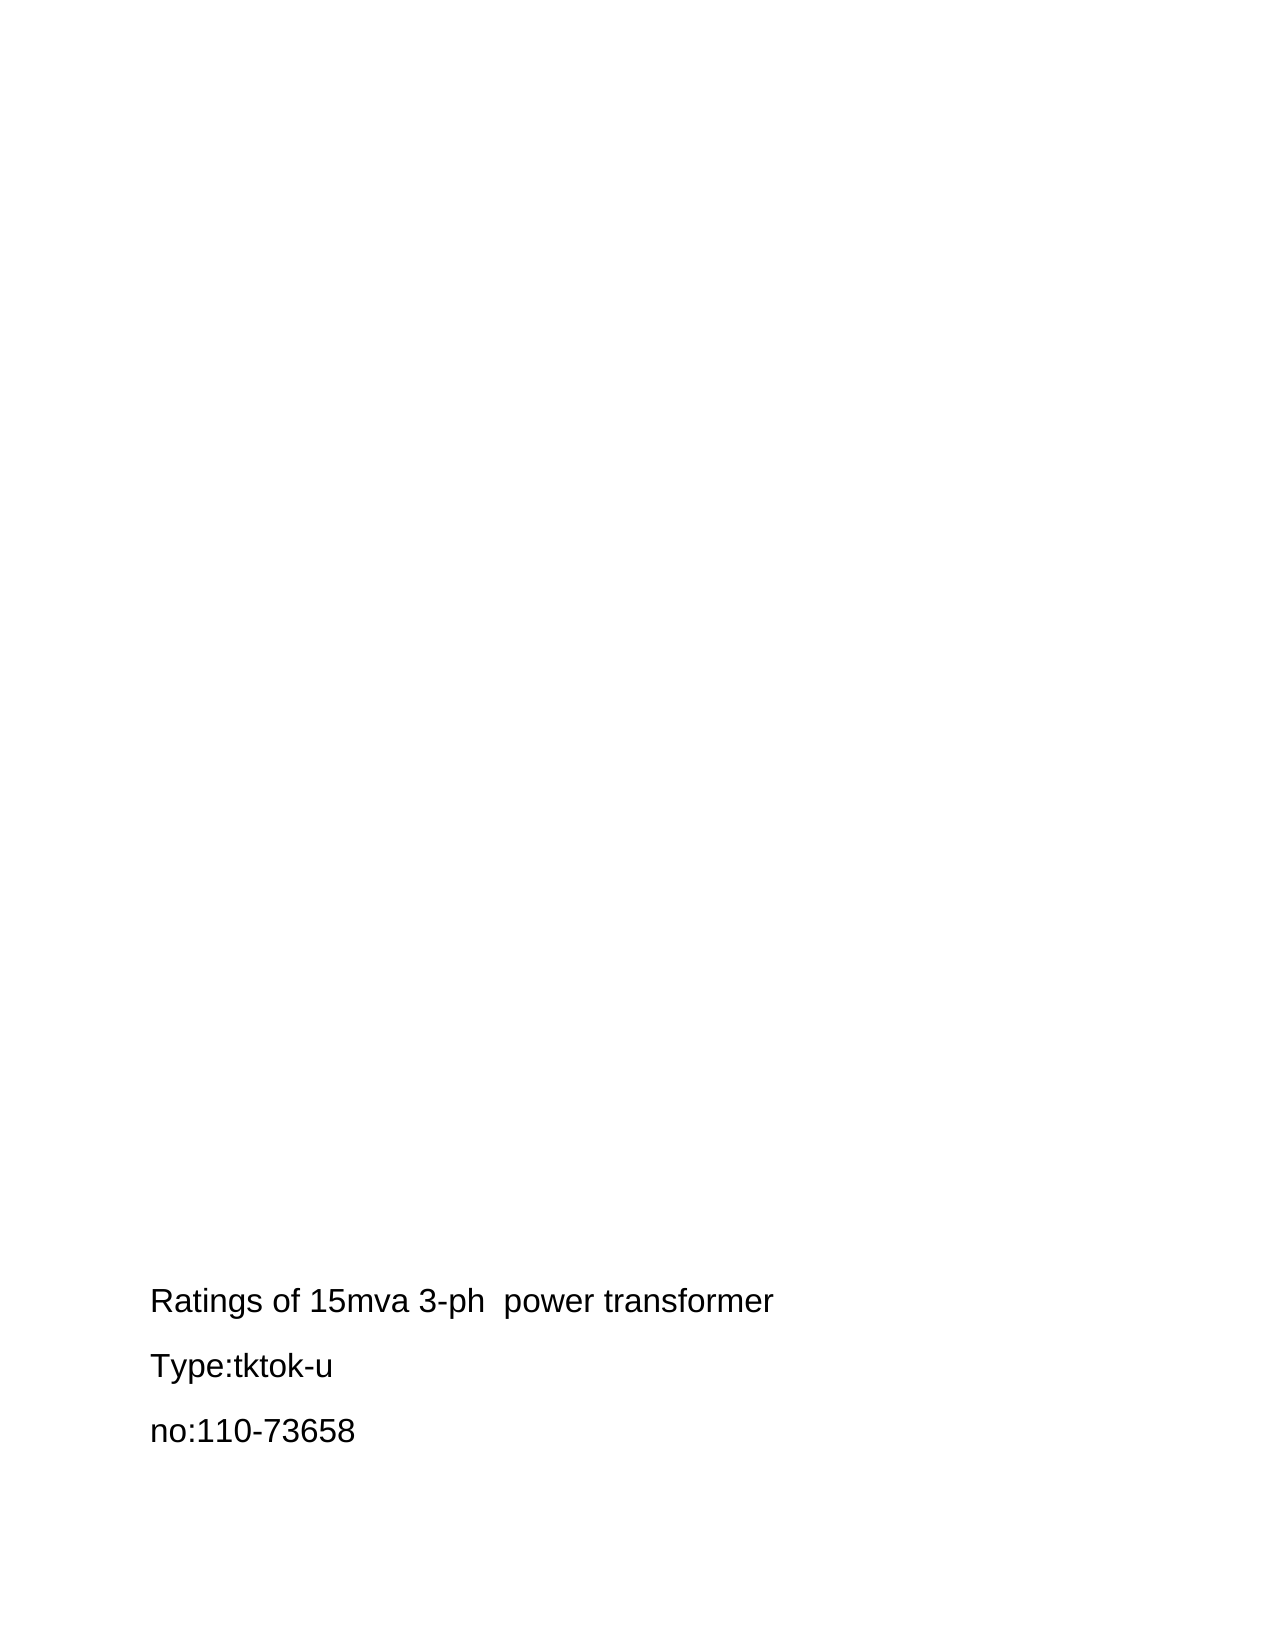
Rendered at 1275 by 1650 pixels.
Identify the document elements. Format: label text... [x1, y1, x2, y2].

text no:110-73658 [150, 1411, 1125, 1449]
text Type:tktok-u [150, 1346, 1125, 1384]
text Ratings of 15mva 3-ph power transformer [150, 1281, 1125, 1319]
